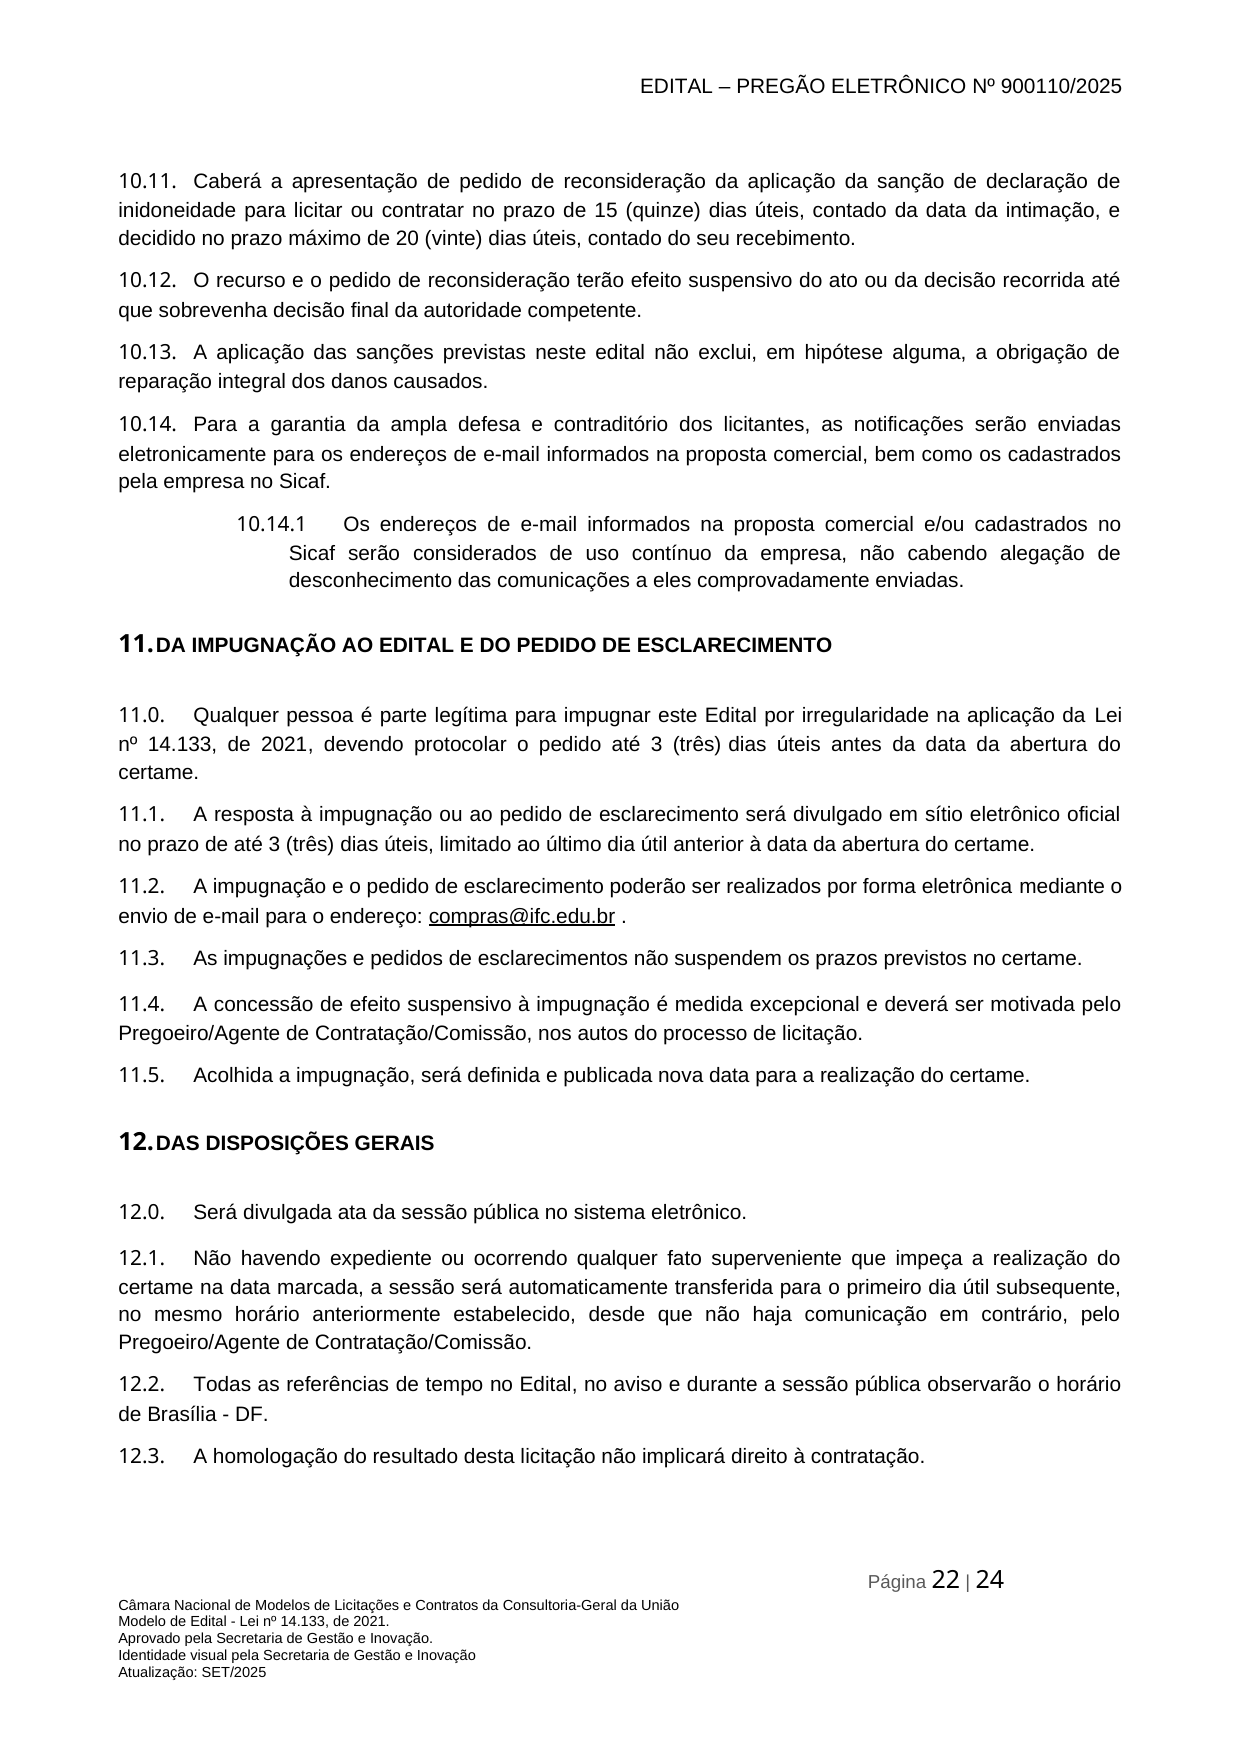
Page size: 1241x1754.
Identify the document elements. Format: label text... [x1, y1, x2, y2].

list Para a garantia da ampla defesa e contraditório dos licitantes, as notificações serão enviadas eletronicamente para os endereços de e-mail informados na proposta comercial, bem como os cadastrados pela empresa no Sicaf. [118, 409, 1122, 493]
list Qualquer pessoa é parte legítima para impugnar este Edital por irregularidade na aplicação da Lei nº 14.133, de 2021, devendo protocolar o pedido até 3 (três) dias úteis antes da data da abertura do certame. [118, 700, 1122, 783]
list Acolhida a impugnação, será definida e publicada nova data para a realização do certame. [118, 1061, 1122, 1089]
list A aplicação das sanções previstas neste edital não exclui, em hipótese alguma, a obrigação de reparação integral dos danos causados. [118, 337, 1122, 393]
list O recurso e o pedido de reconsideração terão efeito suspensivo do ato ou da decisão recorrida até que sobrevenha decisão final da autoridade competente. [118, 265, 1122, 321]
list A homologação do resultado desta licitação não implicará direito à contratação. [118, 1442, 1122, 1470]
list As impugnações e pedidos de esclarecimentos não suspendem os prazos previstos no certame. [118, 943, 1122, 972]
list DAS DISPOSIÇÕES GERAIS [118, 1123, 1122, 1157]
list A resposta à impugnação ou ao pedido de esclarecimento será divulgado em sítio eletrônico oficial no prazo de até 3 (três) dias úteis, limitado ao último dia útil anterior à data da abertura do certame. [118, 799, 1122, 856]
list Todas as referências de tempo no Edital, no aviso e durante a sessão pública observarão o horário de Brasília - DF. [118, 1369, 1122, 1426]
list Será divulgada ata da sessão pública no sistema eletrônico. [118, 1197, 1122, 1226]
list A concessão de efeito suspensivo à impugnação é medida excepcional e deverá ser motivada pelo Pregoeiro/Agente de Contratação/Comissão, nos autos do processo de licitação. [118, 989, 1122, 1044]
list DA IMPUGNAÇÃO AO EDITAL E DO PEDIDO DE ESCLARECIMENTO [118, 626, 1122, 660]
list A impugnação e o pedido de esclarecimento poderão ser realizados por forma eletrônica mediante o envio de e-mail para o endereço: compras@ifc.edu.br . [118, 872, 1122, 927]
list Não havendo expediente ou ocorrendo qualquer fato superveniente que impeça a realização do certame na data marcada, a sessão será automaticamente transferida para o primeiro dia útil subsequente, no mesmo horário anteriormente estabelecido, desde que não haja comunicação em contrário, pelo Pregoeiro/Agente de Contratação/Comissão. [118, 1243, 1122, 1353]
list Caberá a apresentação de pedido de reconsideração da aplicação da sanção de declaração de inidoneidade para licitar ou contratar no prazo de 15 (quinze) dias úteis, contado da data da intimação, e decidido no prazo máximo de 20 (vinte) dias úteis, contado do seu recebimento. [118, 166, 1122, 249]
list Os endereços de e-mail informados na proposta comercial e/ou cadastrados no Sicaf serão considerados de uso contínuo da empresa, não cabendo alegação de desconhecimento das comunicações a eles comprovadamente enviadas. [236, 509, 1122, 592]
